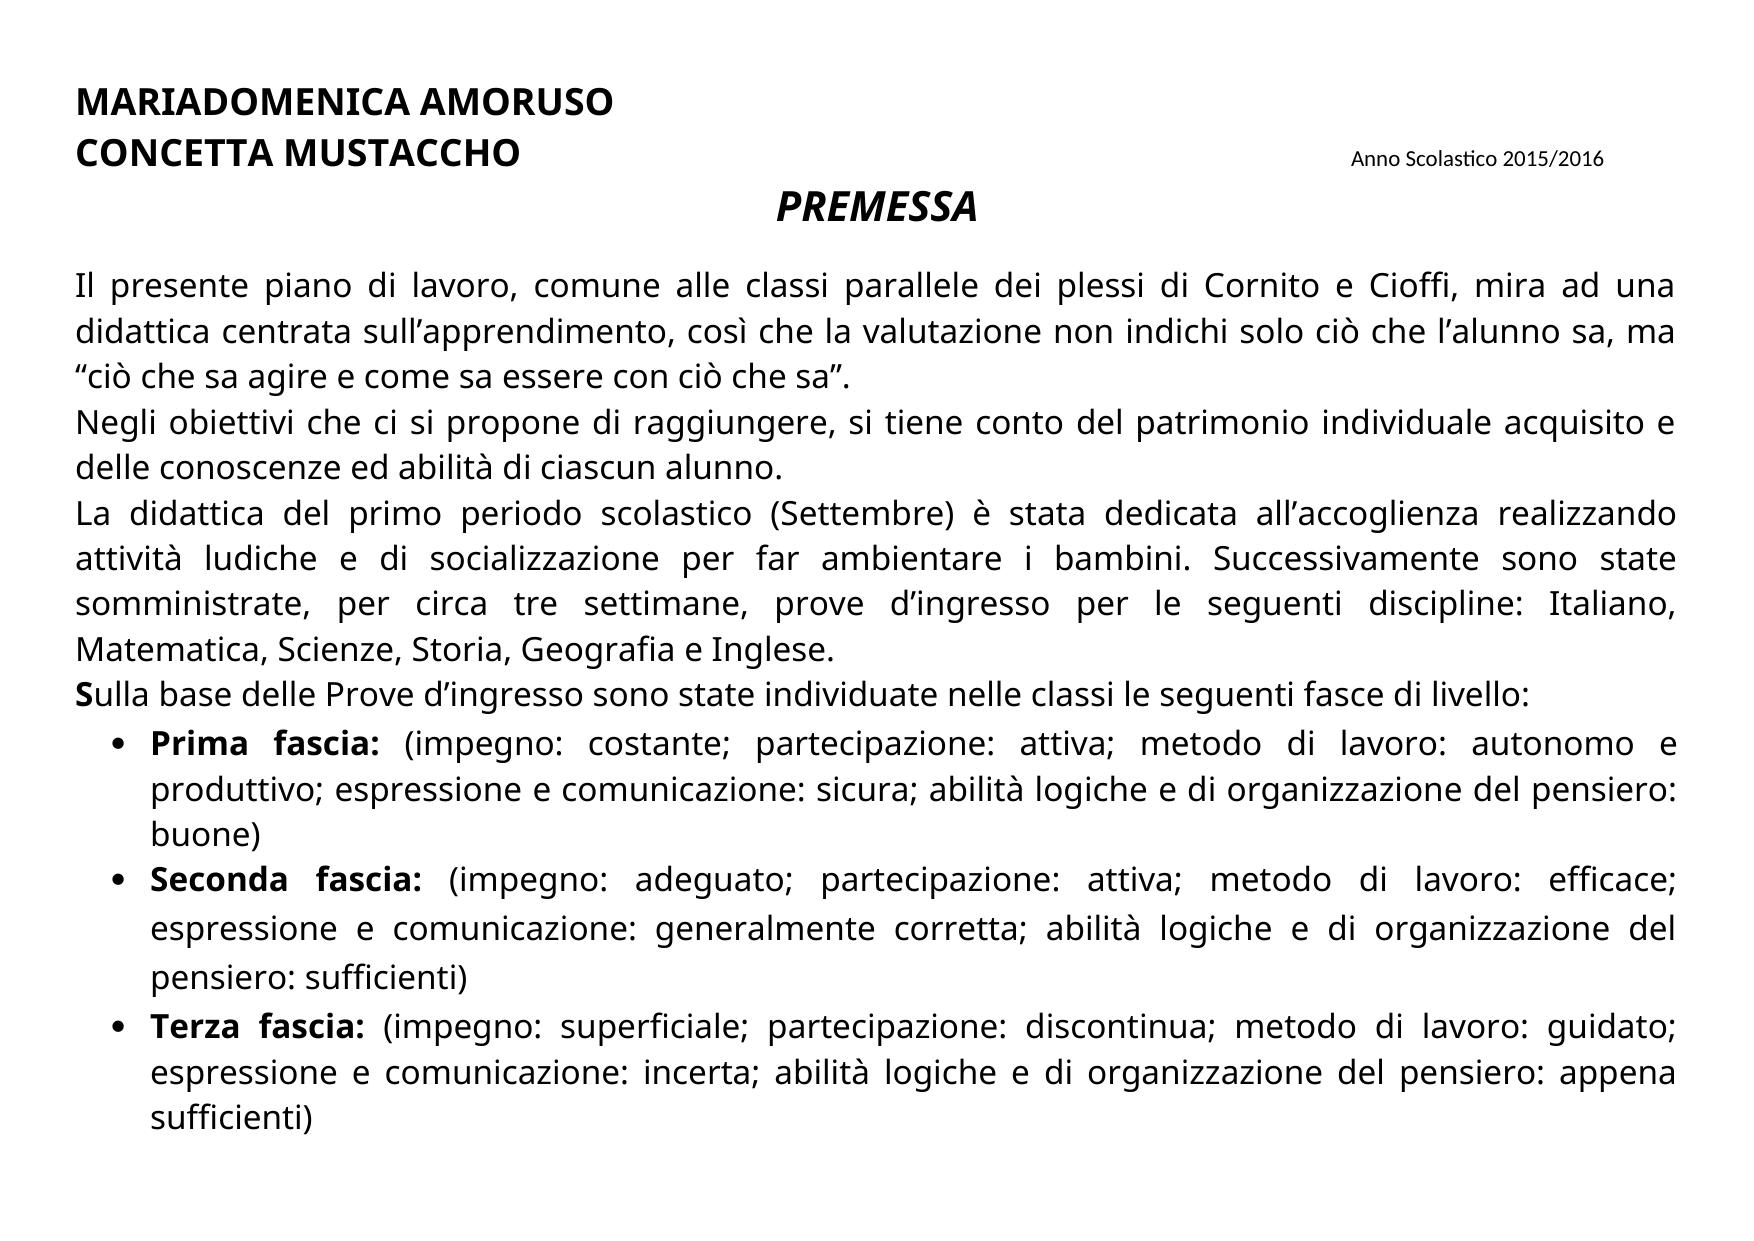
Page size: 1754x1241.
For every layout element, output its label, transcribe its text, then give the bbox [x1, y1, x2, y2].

list Seconda fascia: (impegno: adeguato; partecipazione: attiva; metodo di lavoro: efficace; espressione e comunicazione: generalmente corretta; abilità logiche e di organizzazione del pensiero: sufficienti) [112, 856, 1679, 999]
text MARIADOMENICA AMORUSO [75, 75, 1679, 126]
text Il presente piano di lavoro, comune alle classi parallele dei plessi di Cornito e Cioffi, mira ad una didattica centrata sull’apprendimento, così che la valutazione non indichi solo ciò che l’alunno sa, ma “ciò che sa agire e come sa essere con ciò che sa”. [75, 262, 1679, 398]
text CONCETTA MUSTACCHO Anno Scolastico 2015/2016 [75, 126, 1679, 177]
text La didattica del primo periodo scolastico (Settembre) è stata dedicata all’accoglienza realizzando attività ludiche e di socializzazione per far ambientare i bambini. Successivamente sono state somministrate, per circa tre settimane, prove d’ingresso per le seguenti discipline: Italiano, Matematica, Scienze, Storia, Geografia e Inglese. [75, 489, 1679, 671]
text Sulla base delle Prove d’ingresso sono state individuate nelle classi le seguenti fasce di livello: [75, 671, 1679, 716]
text PREMESSA [75, 177, 1679, 234]
list Prima fascia: (impegno: costante; partecipazione: attiva; metodo di lavoro: autonomo e produttivo; espressione e comunicazione: sicura; abilità logiche e di organizzazione del pensiero: buone) [112, 720, 1679, 856]
list Terza fascia: (impegno: superficiale; partecipazione: discontinua; metodo di lavoro: guidato; espressione e comunicazione: incerta; abilità logiche e di organizzazione del pensiero: appena sufficienti) [112, 1003, 1679, 1139]
text Negli obiettivi che ci si propone di raggiungere, si tiene conto del patrimonio individuale acquisito e delle conoscenze ed abilità di ciascun alunno. [75, 398, 1679, 489]
